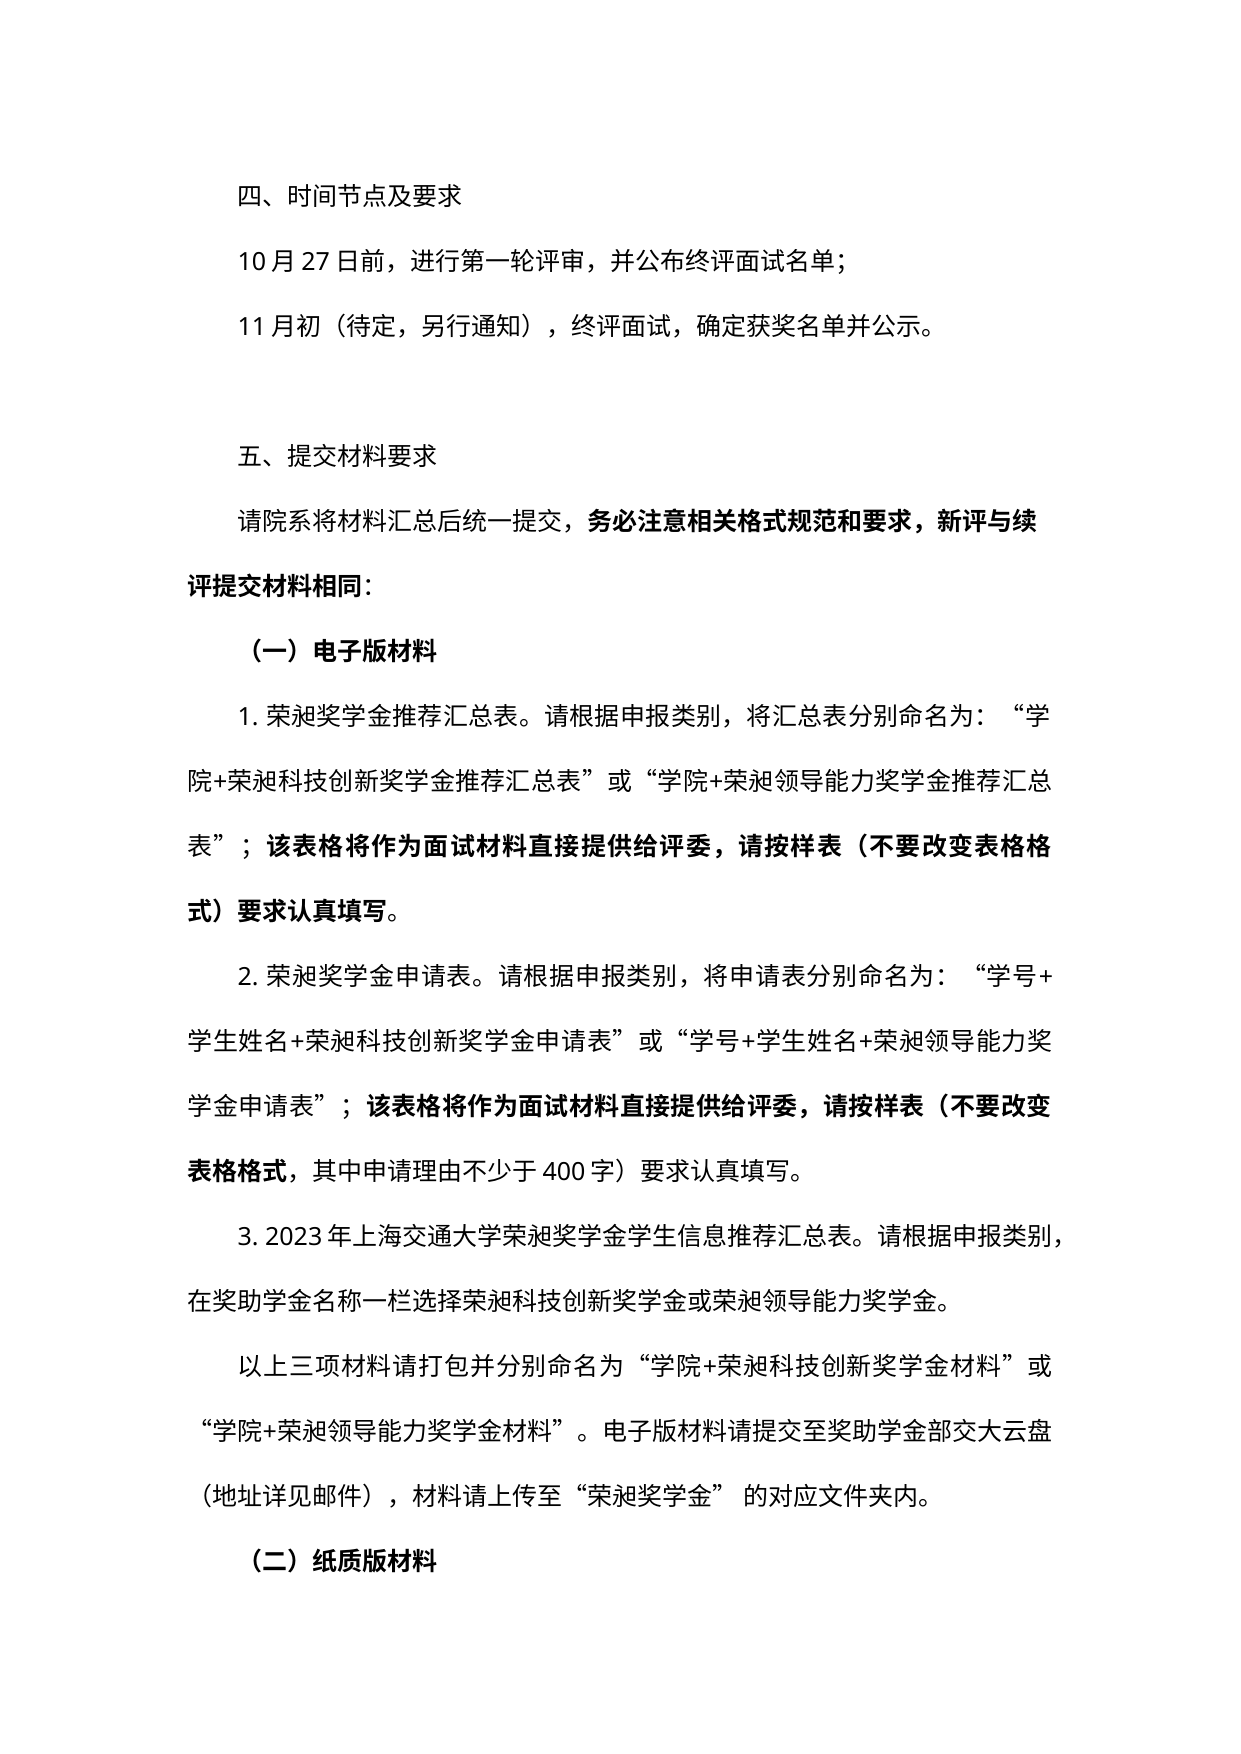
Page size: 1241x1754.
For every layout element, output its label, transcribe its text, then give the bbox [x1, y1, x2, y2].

text 以上三项材料请打包并分别命名为“学院+荣昶科技创新奖学金材料”或“学院+荣昶领导能力奖学金材料”。电子版材料请提交至奖助学金部交大云盘（地址详见邮件），材料请上传至“荣昶奖学金” 的对应文件夹内。 [187, 1332, 1053, 1527]
text （二）纸质版材料 [187, 1527, 1053, 1592]
text （一）电子版材料 [187, 617, 1053, 682]
text 3. 2023年上海交通大学荣昶奖学金学生信息推荐汇总表。请根据申报类别，在奖助学金名称一栏选择荣昶科技创新奖学金或荣昶领导能力奖学金。 [187, 1202, 1053, 1332]
text 2. 荣昶奖学金申请表。请根据申报类别，将申请表分别命名为：“学号+学生姓名+荣昶科技创新奖学金申请表”或“学号+学生姓名+荣昶领导能力奖学金申请表”；该表格将作为面试材料直接提供给评委，请按样表（不要改变表格格式，其中申请理由不少于400字）要求认真填写。 [187, 942, 1053, 1202]
text 五、提交材料要求 [187, 422, 1053, 487]
text 10月27日前，进行第一轮评审，并公布终评面试名单； [187, 227, 1053, 292]
text 11月初（待定，另行通知），终评面试，确定获奖名单并公示。 [187, 292, 1053, 357]
text 1. 荣昶奖学金推荐汇总表。请根据申报类别，将汇总表分别命名为：“学院+荣昶科技创新奖学金推荐汇总表”或“学院+荣昶领导能力奖学金推荐汇总表”；该表格将作为面试材料直接提供给评委，请按样表（不要改变表格格式）要求认真填写。 [187, 682, 1053, 942]
text 四、时间节点及要求 [187, 162, 1053, 227]
text 请院系将材料汇总后统一提交，务必注意相关格式规范和要求，新评与续评提交材料相同： [187, 487, 1053, 617]
